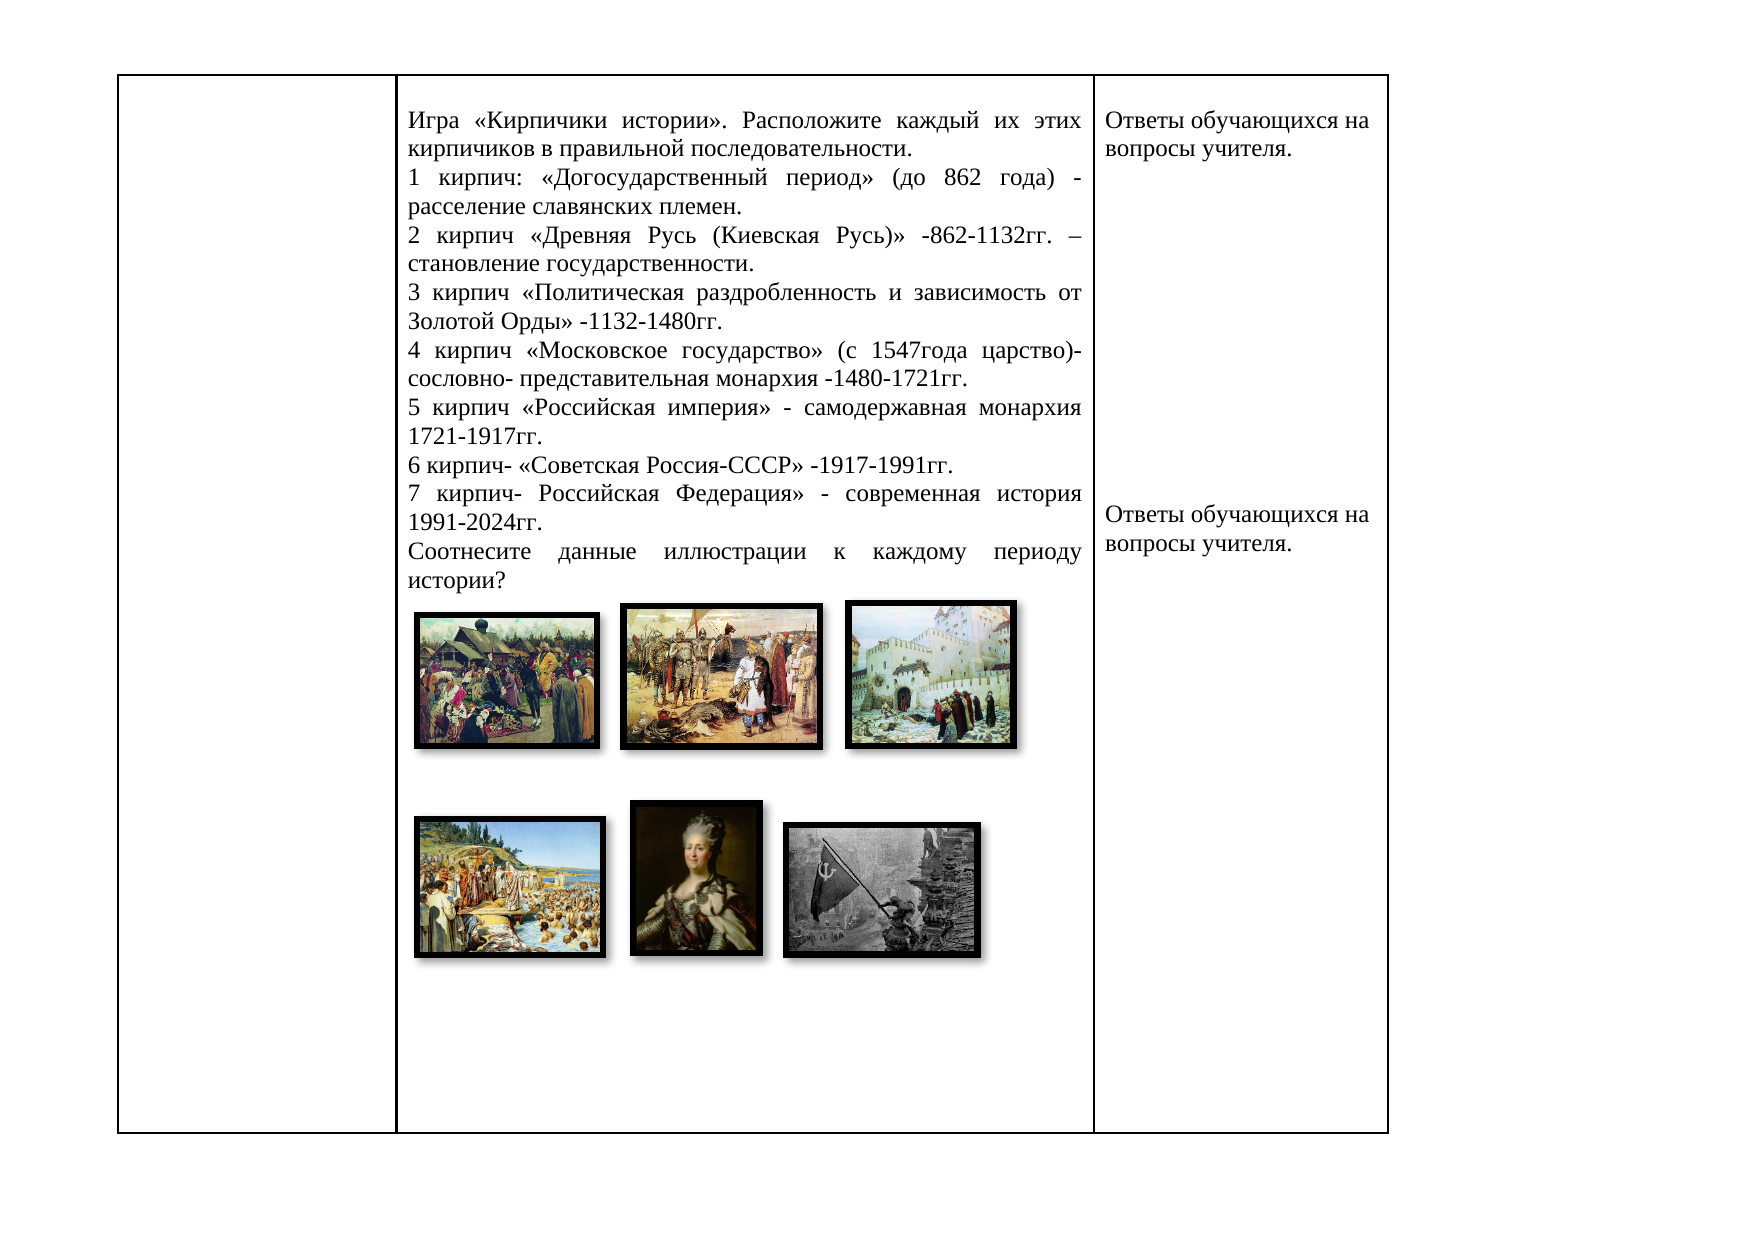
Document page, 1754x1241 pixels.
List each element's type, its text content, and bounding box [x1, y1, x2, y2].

picture [627, 609, 817, 743]
picture [636, 807, 756, 950]
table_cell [119, 76, 395, 1132]
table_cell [1095, 76, 1387, 1132]
picture [420, 618, 594, 743]
picture [852, 606, 1010, 743]
picture [789, 828, 974, 951]
picture [420, 822, 600, 952]
